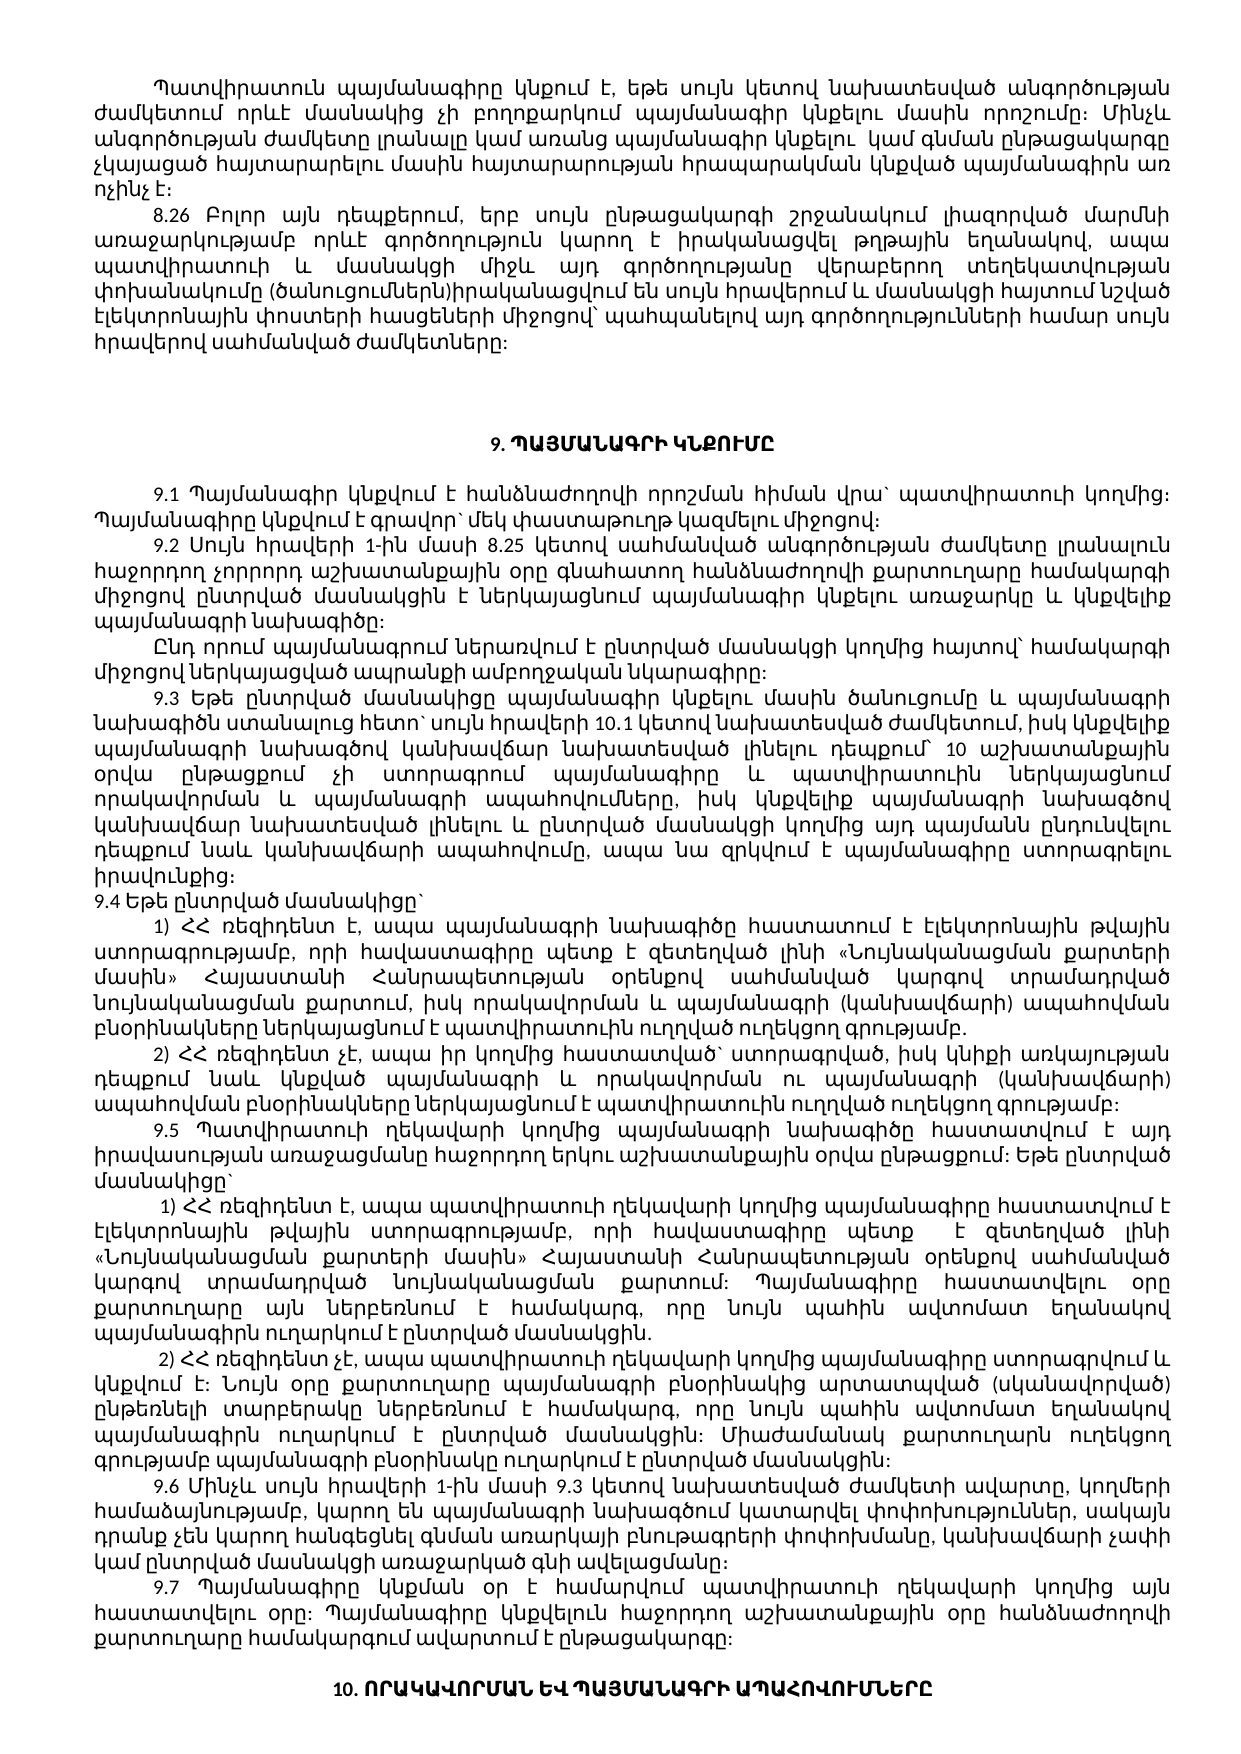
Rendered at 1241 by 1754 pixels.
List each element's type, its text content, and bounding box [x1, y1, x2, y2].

text 9.3 Եթե ընտրված մասնակիցը պայմանագիր կնքելու մասին ծանուցումը և պայմանագրի նախագիծն ստանալուց հետո` սույն հրավերի 10․1 կետով նախատեսված ժամկետում, իսկ կնքվելիք պայմանագրի նախագծով կանխավճար նախատեսված լինելու դեպքում՝ 10 աշխատանքային օրվա ընթացքում չի ստորագրում պայմանագիրը և պատվիրատուին ներկայացնում որակավորման և պայմանագրի ապահովումները, իսկ կնքվելիք պայմանագրի նախագծով կանխավճար նախատեսված լինելու և ընտրված մասնակցի կողմից այդ պայմանն ընդունվելու դեպքում նաև կանխավճարի ապահովումը, ապա նա զրկվում է պայմանագիրը ստորագրելու իրավունքից։ 9.4 Եթե ընտրված մասնակիցը` [94, 685, 1171, 914]
text 10. ՈՐԱԿԱՎՈՐՄԱՆ ԵՎ ՊԱՅՄԱՆԱԳՐԻ ԱՊԱՀՈՎՈՒՄՆԵՐԸ [94, 1676, 1171, 1702]
text 9.7 Պայմանագիրը կնքման օր է համարվում պատվիրատուի ղեկավարի կողմից այն հաստատվելու օրը: Պայմանագիրը կնքվելուն հաջորդող աշխատանքային օրը հանձնաժողովի քարտուղարը համակարգում ավարտում է ընթացակարգը: [94, 1574, 1171, 1651]
text 9. ՊԱՅՄԱՆԱԳՐԻ ԿՆՔՈՒՄԸ [94, 431, 1171, 456]
text Պատվիրատուն պայմանագիրը կնքում է, եթե սույն կետով նախատեսված անգործության ժամկետում որևէ մասնակից չի բողոքարկում պայմանագիր կնքելու մասին որոշումը։ Մինչև անգործության ժամկետը լրանալը կամ առանց պայմանագիր կնքելու կամ գնման ընթացակարգը չկայացած հայտարարելու մասին հայտարարության հրապարակման կնքված պայմանագիրն առ ոչինչ է։ [94, 75, 1171, 202]
text 2) ՀՀ ռեզիդենտ չէ, ապա պատվիրատուի ղեկավարի կողմից պայմանագիրը ստորագրվում և կնքվում է: Նույն օրը քարտուղարը պայմանագրի բնօրինակից արտատպված (սկանավորված) ընթեռնելի տարբերակը ներբեռնում է համակարգ, որը նույն պահին ավտոմատ եղանակով պայմանագիրն ուղարկում է ընտրված մասնակցին: Միաժամանակ քարտուղարն ուղեկցող գրությամբ պայմանագրի բնօրինակը ուղարկում է ընտրված մասնակցին: [94, 1346, 1171, 1473]
text Ընդ որում պայմանագրում ներառվում է ընտրված մասնակցի կողմից հայտով՝ համակարգի միջոցով ներկայացված ապրանքի ամբողջական նկարագիրը: [94, 634, 1171, 685]
text 9.6 Մինչև սույն հրավերի 1-ին մասի 9.3 կետով նախատեսված ժամկետի ավարտը, կողմերի համաձայնությամբ, կարող են պայմանագրի նախագծում կատարվել փոփոխություններ, սակայն դրանք չեն կարող հանգեցնել գնման առարկայի բնութագրերի փոփոխմանը, կանխավճարի չափի կամ ընտրված մասնակցի առաջարկած գնի ավելացմանը։ [94, 1473, 1171, 1574]
text 9.1 Պայմանագիր կնքվում է հանձնաժողովի որոշման հիման վրա` պատվիրատուի կողմից։ Պայմանագիրը կնքվում է գրավոր` մեկ փաստաթուղթ կազմելու միջոցով։ [94, 482, 1171, 532]
text 2) ՀՀ ռեզիդենտ չէ, ապա իր կողմից հաստատված` ստորագրված, իսկ կնիքի առկայության դեպքում նաև կնքված պայմանագրի և որակավորման ու պայմանագրի (կանխավճարի) ապահովման բնօրինակները ներկայացնում է պատվիրատուին ուղղված ուղեկցող գրությամբ: [94, 1041, 1171, 1117]
text 9.2 Սույն հրավերի 1-ին մասի 8.25 կետով սահմանված անգործության ժամկետը լրանալուն հաջորդող չորրորդ աշխատանքային օրը գնահատող հանձնաժողովի քարտուղարը համակարգի միջոցով ընտրված մասնակցին է ներկայացնում պայմանագիր կնքելու առաջարկը և կնքվելիք պայմանագրի նախագիծը: [94, 532, 1171, 634]
text 1) ՀՀ ռեզիդենտ է, ապա պատվիրատուի ղեկավարի կողմից պայմանագիրը հաստատվում է էլեկտրոնային թվային ստորագրությամբ, որի հավաստագիրը պետք է զետեղված լինի «Նույնականացման քարտերի մասին» Հայաստանի Հանրապետության օրենքով սահմանված կարգով տրամադրված նույնականացման քարտում: Պայմանագիրը հաստատվելու օրը քարտուղարը այն ներբեռնում է համակարգ, որը նույն պահին ավտոմատ եղանակով պայմանագիրն ուղարկում է ընտրված մասնակցին. [94, 1193, 1171, 1346]
text 9.5 Պատվիրատուի ղեկավարի կողմից պայմանագրի նախագիծը հաստատվում է այդ իրավասության առաջացմանը հաջորդող երկու աշխատանքային օրվա ընթացքում: Եթե ընտրված մասնակիցը` [94, 1117, 1171, 1193]
text 8.26 Բոլոր այն դեպքերում, երբ սույն ընթացակարգի շրջանակում լիազորված մարմնի առաջարկությամբ որևէ գործողություն կարող է իրականացվել թղթային եղանակով, ապա պատվիրատուի և մասնակցի միջև այդ գործողությանը վերաբերող տեղեկատվության փոխանակումը (ծանուցումներն)իրականացվում են սույն հրավերում և մասնակցի հայտում նշված էլեկտրոնային փոստերի հասցեների միջոցով՝ պահպանելով այդ գործողությունների համար սույն հրավերով սահմանված ժամկետները: [94, 202, 1171, 354]
text 1) ՀՀ ռեզիդենտ է, ապա պայմանագրի նախագիծը հաստատում է էլեկտրոնային թվային ստորագրությամբ, որի հավաստագիրը պետք է զետեղված լինի «Նույնականացման քարտերի մասին» Հայաստանի Հանրապետության օրենքով սահմանված կարգով տրամադրված նույնականացման քարտում, իսկ որակավորման և պայմանագրի (կանխավճարի) ապահովման բնօրինակները ներկայացնում է պատվիրատուին ուղղված ուղեկցող գրությամբ. [94, 914, 1171, 1041]
